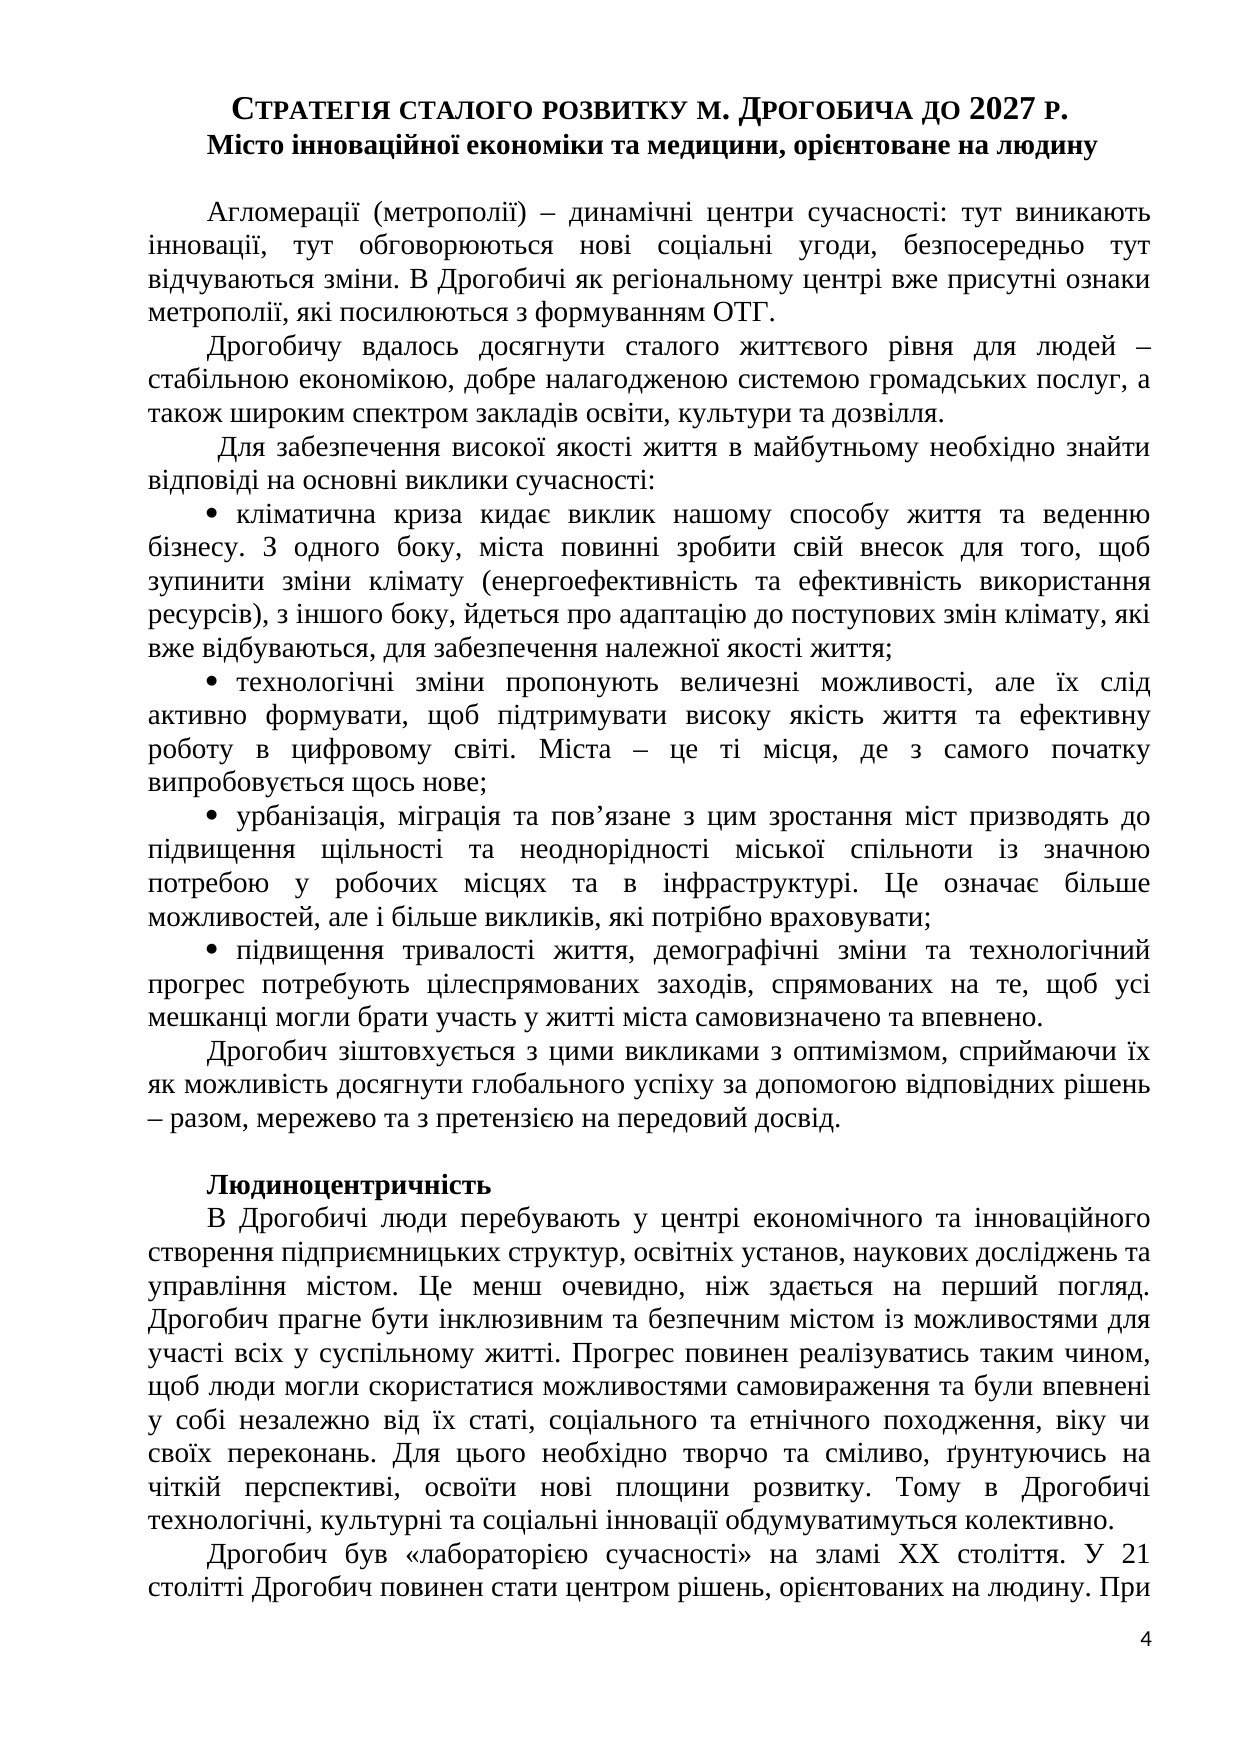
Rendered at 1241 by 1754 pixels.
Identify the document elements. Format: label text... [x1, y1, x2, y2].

text В Дрогобичі люди перебувають у центрі економічного та інноваційного створення підприємницьких структур, освітніх установ, наукових досліджень та управління містом. Це менш очевидно, ніж здається на перший погляд. Дрогобич прагне бути інклюзивним та безпечним містом із можливостями для участі всіх у суспільному житті. Прогрес повинен реалізуватись таким чином, щоб люди могли скористатися можливостями самовираження та були впевнені у собі незалежно від їх статі, соціального та етнічного походження, віку чи своїх переконань. Для цього необхідно творчо та сміливо, ґрунтуючись на чіткій перспективі, освоїти нові площини розвитку. Тому в Дрогобичі технологічні, культурні та соціальні інновації обдумуватимуться колективно. [148, 1201, 1152, 1536]
text Стратегія сталого розвитку м. Дрогобича до 2027 р. [148, 88, 1152, 127]
text Дрогобичу вдалось досягнути сталого життєвого рівня для людей – стабільною економікою, добре налагодженою системою громадських послуг, а також широким спектром закладів освіти, культури та дозвілля. [148, 328, 1152, 429]
text Агломерації (метрополії) – динамічні центри сучасності: тут виникають інновації, тут обговорюються нові соціальні угоди, безпосередньо тут відчуваються зміни. В Дрогобичі як регіональному центрі вже присутні ознаки метрополії, які посилюються з формуванням ОТГ. [148, 194, 1152, 328]
list підвищення тривалості життя, демографічні зміни та технологічний прогрес потребують цілеспрямованих заходів, спрямованих на те, щоб усі мешканці могли брати участь у житті міста самовизначено та впевнено. [148, 932, 1152, 1033]
list урбанізація, міграція та пов’язане з цим зростання міст призводять до підвищення щільності та неоднорідності міської спільноти із значною потребою у робочих місцях та в інфраструктурі. Це означає більше можливостей, але і більше викликів, які потрібно враховувати; [148, 798, 1152, 932]
list кліматична криза кидає виклик нашому способу життя та веденню бізнесу. З одного боку, міста повинні зробити свій внесок для того, щоб зупинити зміни клімату (енергоефективність та ефективність використання ресурсів), з іншого боку, йдеться про адаптацію до поступових змін клімату, які вже відбуваються, для забезпечення належної якості життя; [148, 496, 1152, 664]
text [148, 1536, 1152, 1603]
text Для забезпечення високої якості життя в майбутньому необхідно знайти відповіді на основні виклики сучасності: [148, 429, 1152, 496]
text Дрогобич зіштовхується з цими викликами з оптимізмом, сприймаючи їх як можливість досягнути глобального успіху за допомогою відповідних рішень – разом, мережево та з претензією на передовий досвід. [148, 1033, 1152, 1133]
list технологічні зміни пропонують величезні можливості, але їх слід активно формувати, щоб підтримувати високу якість життя та ефективну роботу в цифровому світі. Міста – це ті місця, де з самого початку випробовується щось нове; [148, 664, 1152, 798]
text Людиноцентричність [148, 1167, 1152, 1201]
text Місто інноваційної економіки та медицини, орієнтоване на людину [148, 127, 1152, 160]
